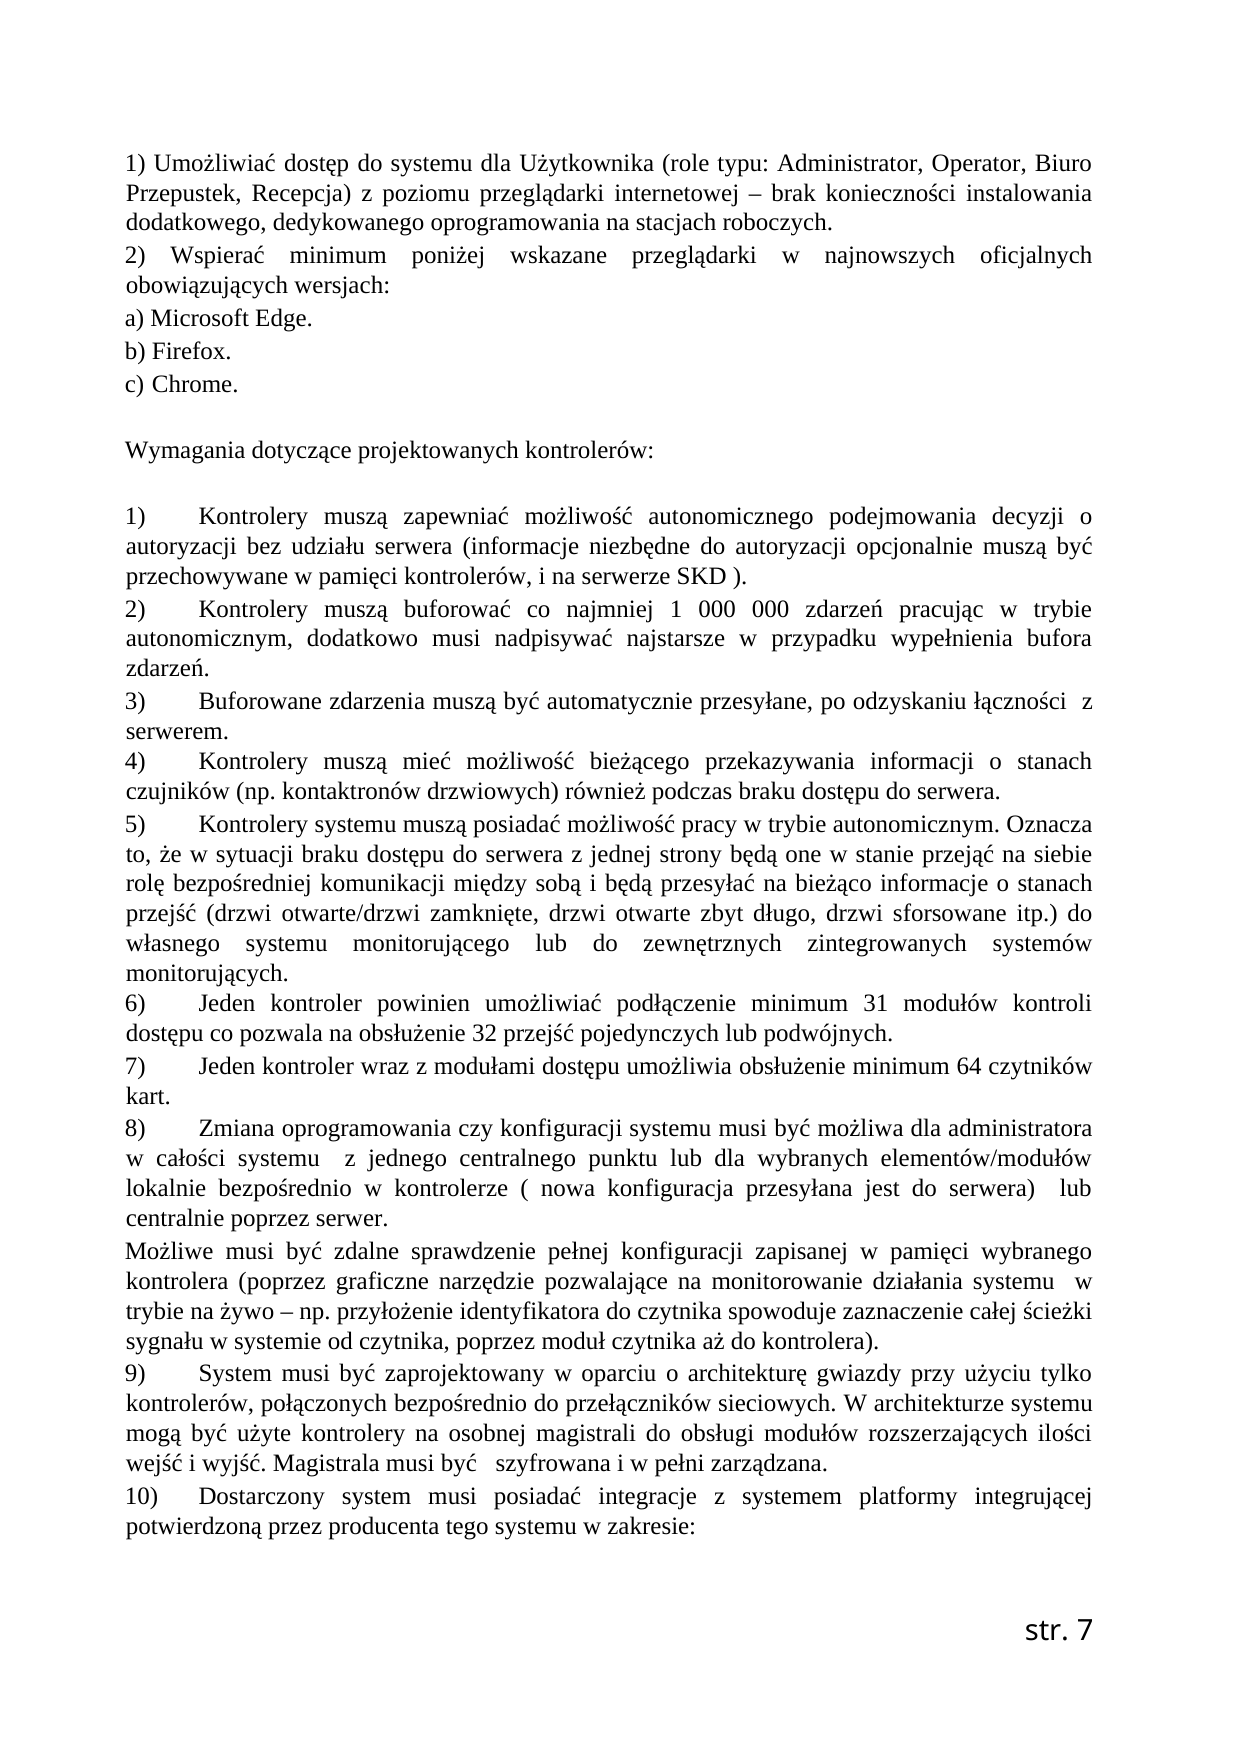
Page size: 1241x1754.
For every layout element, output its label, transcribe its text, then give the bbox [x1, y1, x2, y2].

list System musi być zaprojektowany w oparciu o architekturę gwiazdy przy użyciu tylko kontrolerów, połączonych bezpośrednio do przełączników sieciowych. W architekturze systemu mogą być użyte kontrolery na osobnej magistrali do obsługi modułów rozszerzających ilości wejść i wyjść. Magistrala musi być szyfrowana i w pełni zarządzana. [124, 1358, 1093, 1477]
list Kontrolery muszą mieć możliwość bieżącego przekazywania informacji o stanach czujników (np. kontaktronów drzwiowych) również podczas braku dostępu do serwera. [124, 746, 1093, 805]
text Wymagania dotyczące projektowanych kontrolerów: [124, 435, 1093, 464]
list Jeden kontroler wraz z modułami dostępu umożliwia obsłużenie minimum 64 czytników kart. [124, 1051, 1093, 1109]
list Jeden kontroler powinien umożliwiać podłączenie minimum 31 modułów kontroli dostępu co pozwala na obsłużenie 32 przejść pojedynczych lub podwójnych. [124, 988, 1093, 1047]
list Zmiana oprogramowania czy konfiguracji systemu musi być możliwa dla administratora w całości systemu z jednego centralnego punktu lub dla wybranych elementów/modułów lokalnie bezpośrednio w kontrolerze ( nowa konfiguracja przesyłana jest do serwera) lub centralnie poprzez serwer. [124, 1113, 1093, 1232]
list Dostarczony system musi posiadać integracje z systemem platformy integrującej potwierdzoną przez producenta tego systemu w zakresie: [124, 1481, 1093, 1540]
text a) Microsoft Edge. [124, 303, 1093, 332]
text Możliwe musi być zdalne sprawdzenie pełnej konfiguracji zapisanej w pamięci wybranego kontrolera (poprzez graficzne narzędzie pozwalające na monitorowanie działania systemu w trybie na żywo – np. przyłożenie identyfikatora do czytnika spowoduje zaznaczenie całej ścieżki sygnału w systemie od czytnika, poprzez moduł czytnika aż do kontrolera). [124, 1236, 1093, 1354]
text 1) Umożliwiać dostęp do systemu dla Użytkownika (role typu: Administrator, Operator, Biuro Przepustek, Recepcja) z poziomu przeglądarki internetowej – brak konieczności instalowania dodatkowego, dedykowanego oprogramowania na stacjach roboczych. [124, 148, 1093, 236]
list Firefox. [124, 336, 1093, 364]
list Buforowane zdarzenia muszą być automatycznie przesyłane, po odzyskaniu łączności z serwerem. [124, 686, 1093, 745]
list Kontrolery muszą zapewniać możliwość autonomicznego podejmowania decyzji o autoryzacji bez udziału serwera (informacje niezbędne do autoryzacji opcjonalnie muszą być przechowywane w pamięci kontrolerów, i na serwerze SKD ). [124, 501, 1093, 589]
text 2) Wspierać minimum poniżej wskazane przeglądarki w najnowszych oficjalnych obowiązujących wersjach: [124, 240, 1093, 299]
list Kontrolery muszą buforować co najmniej 1 000 000 zdarzeń pracując w trybie autonomicznym, dodatkowo musi nadpisywać najstarsze w przypadku wypełnienia bufora zdarzeń. [124, 594, 1093, 682]
list Kontrolery systemu muszą posiadać możliwość pracy w trybie autonomicznym. Oznacza to, że w sytuacji braku dostępu do serwera z jednej strony będą one w stanie przejąć na siebie rolę bezpośredniej komunikacji między sobą i będą przesyłać na bieżąco informacje o stanach przejść (drzwi otwarte/drzwi zamknięte, drzwi otwarte zbyt długo, drzwi sforsowane itp.) do własnego systemu monitorującego lub do zewnętrznych zintegrowanych systemów monitorujących. [124, 809, 1093, 987]
list Chrome. [124, 369, 1093, 397]
